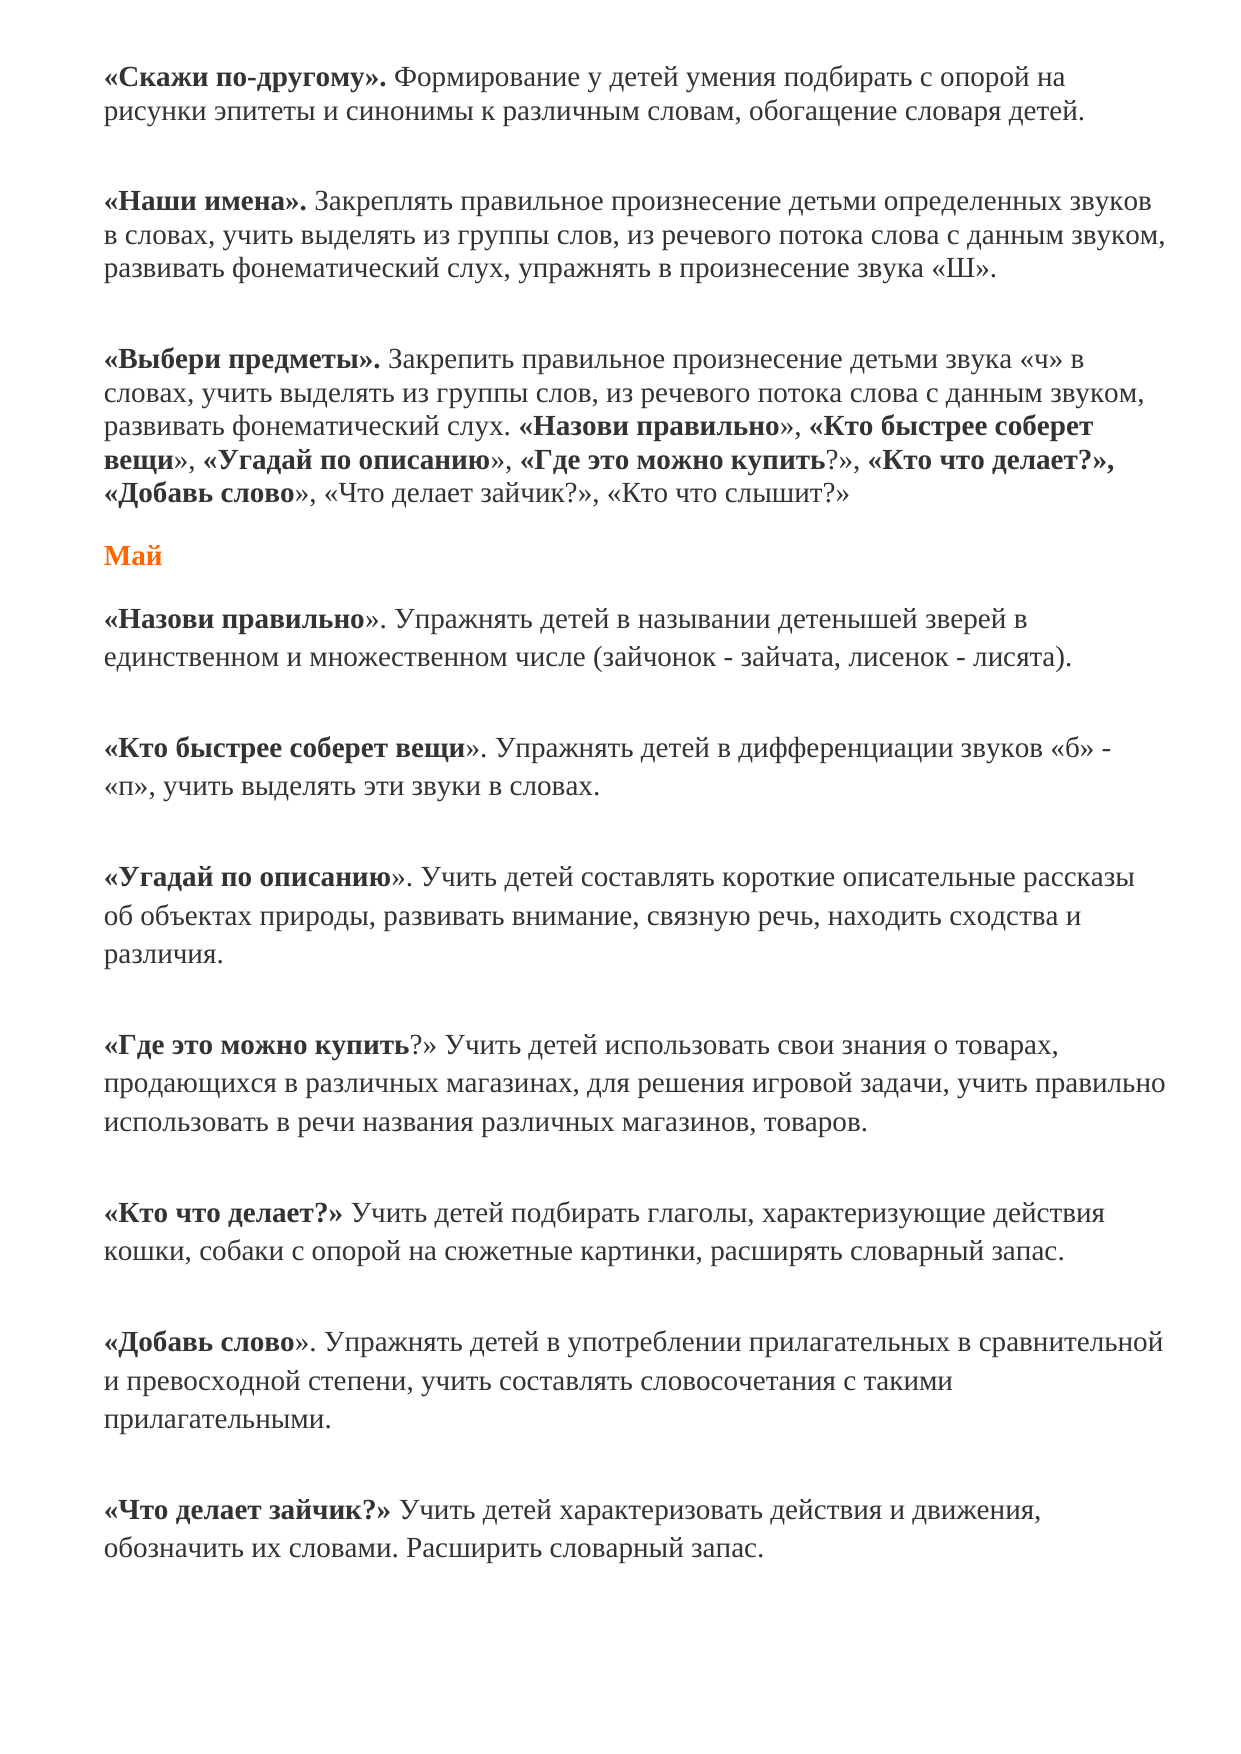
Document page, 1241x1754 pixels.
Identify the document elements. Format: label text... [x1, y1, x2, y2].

text «Угадай по описанию». Учить детей составлять короткие описательные рассказы об объектах природы, развивать внимание, связную речь, находить сходства и различия. [103, 859, 1167, 1002]
text «Где это можно купить?» Учить детей использовать свои знания о товарах, продающихся в различных магазинах, для решения игровой задачи, учить правильно использовать в речи названия различных магазинов, товаров. [103, 1027, 1167, 1170]
text «Скажи по-другому». Формирование у детей умения подбирать с опорой на рисунки эпитеты и синонимы к различным словам, обогащение словаря детей. [103, 59, 1167, 154]
text «Кто что делает?» Учить детей подбирать глаголы, характеризующие действия кошки, собаки с опорой на сюжетные картинки, расширять словарный запас. [103, 1195, 1167, 1299]
text «Добавь слово». Упражнять детей в употреблении прилагательных в сравнительной и превосходной степени, учить составлять словосочетания с такими прилагательными. [103, 1324, 1167, 1467]
text «Кто быстрее соберет вещи». Упражнять детей в дифференциации звуков «б» - «п», учить выделять эти звуки в словах. [103, 730, 1167, 834]
text «Выбери предметы». Закрепить правильное произнесение детьми звука «ч» в словах, учить выделять из группы слов, из речевого потока слова с данным звуком, развивать фонематический слух. «Назови правильно», «Кто быстрее соберет вещи», «Угадай по описанию», «Где это можно купить?», «Кто что делает?», «Добавь слово», «Что делает зайчик?», «Кто что слышит?» [103, 341, 1167, 509]
text «Что делает зайчик?» Учить детей характеризовать действия и движения, обозначить их словами. Расширить словарный запас. [103, 1492, 1167, 1596]
text «Назови правильно». Упражнять детей в назывании детенышей зверей в единственном и множественном числе (зайчонок - зайчата, лисенок - лисята). [103, 601, 1167, 705]
text Май [103, 538, 1167, 572]
text «Наши имена». Закреплять правильное произнесение детьми определенных звуков в словах, учить выделять из группы слов, из речевого потока слова с данным звуком, развивать фонематический слух, упражнять в произнесение звука «Ш». [103, 183, 1167, 312]
